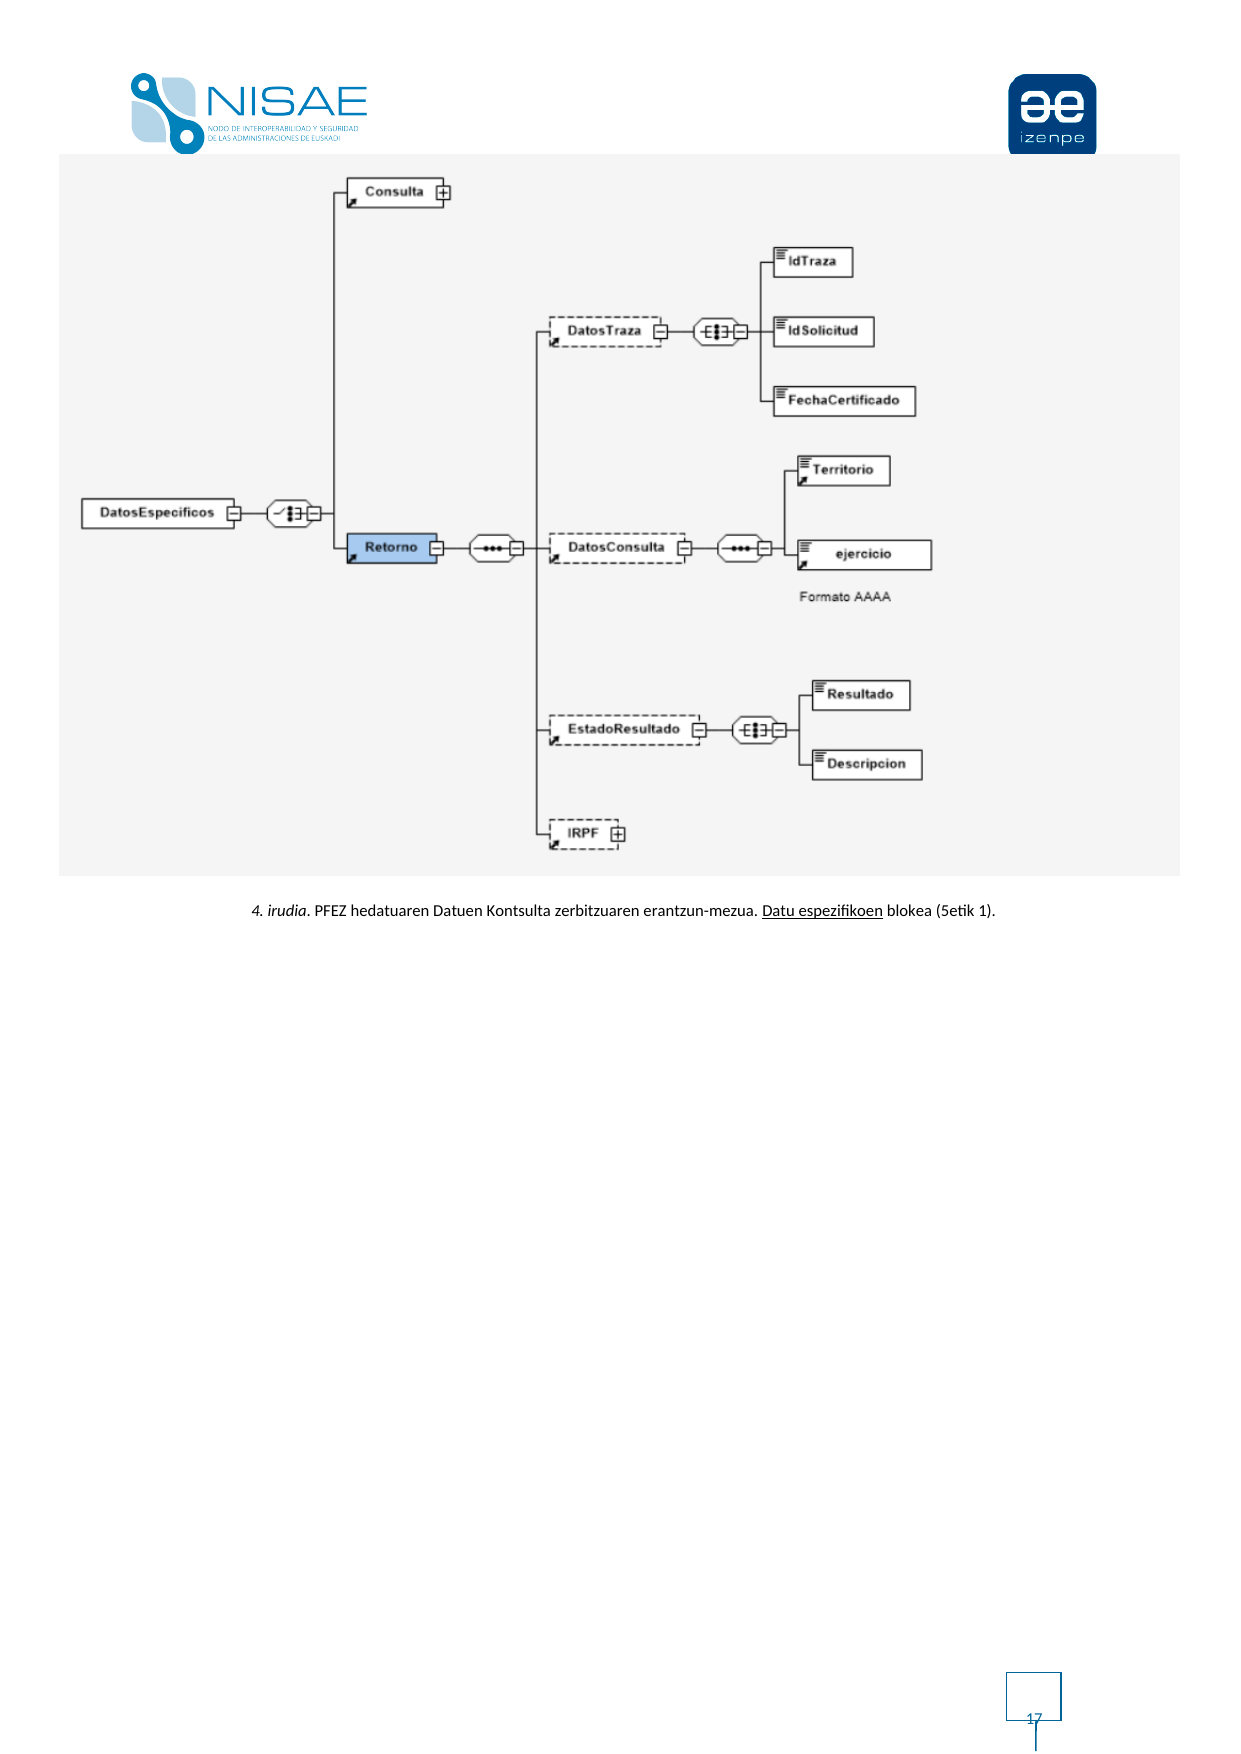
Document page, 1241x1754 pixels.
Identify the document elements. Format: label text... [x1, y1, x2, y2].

text 4. irudia. PFEZ hedatuaren Datuen Kontsulta zerbitzuaren erantzun-mezua. Datu espezifikoen blokea (5etik 1). [133, 900, 1093, 921]
picture [59, 73, 1180, 876]
picture [139, 81, 148, 90]
picture [181, 131, 193, 143]
